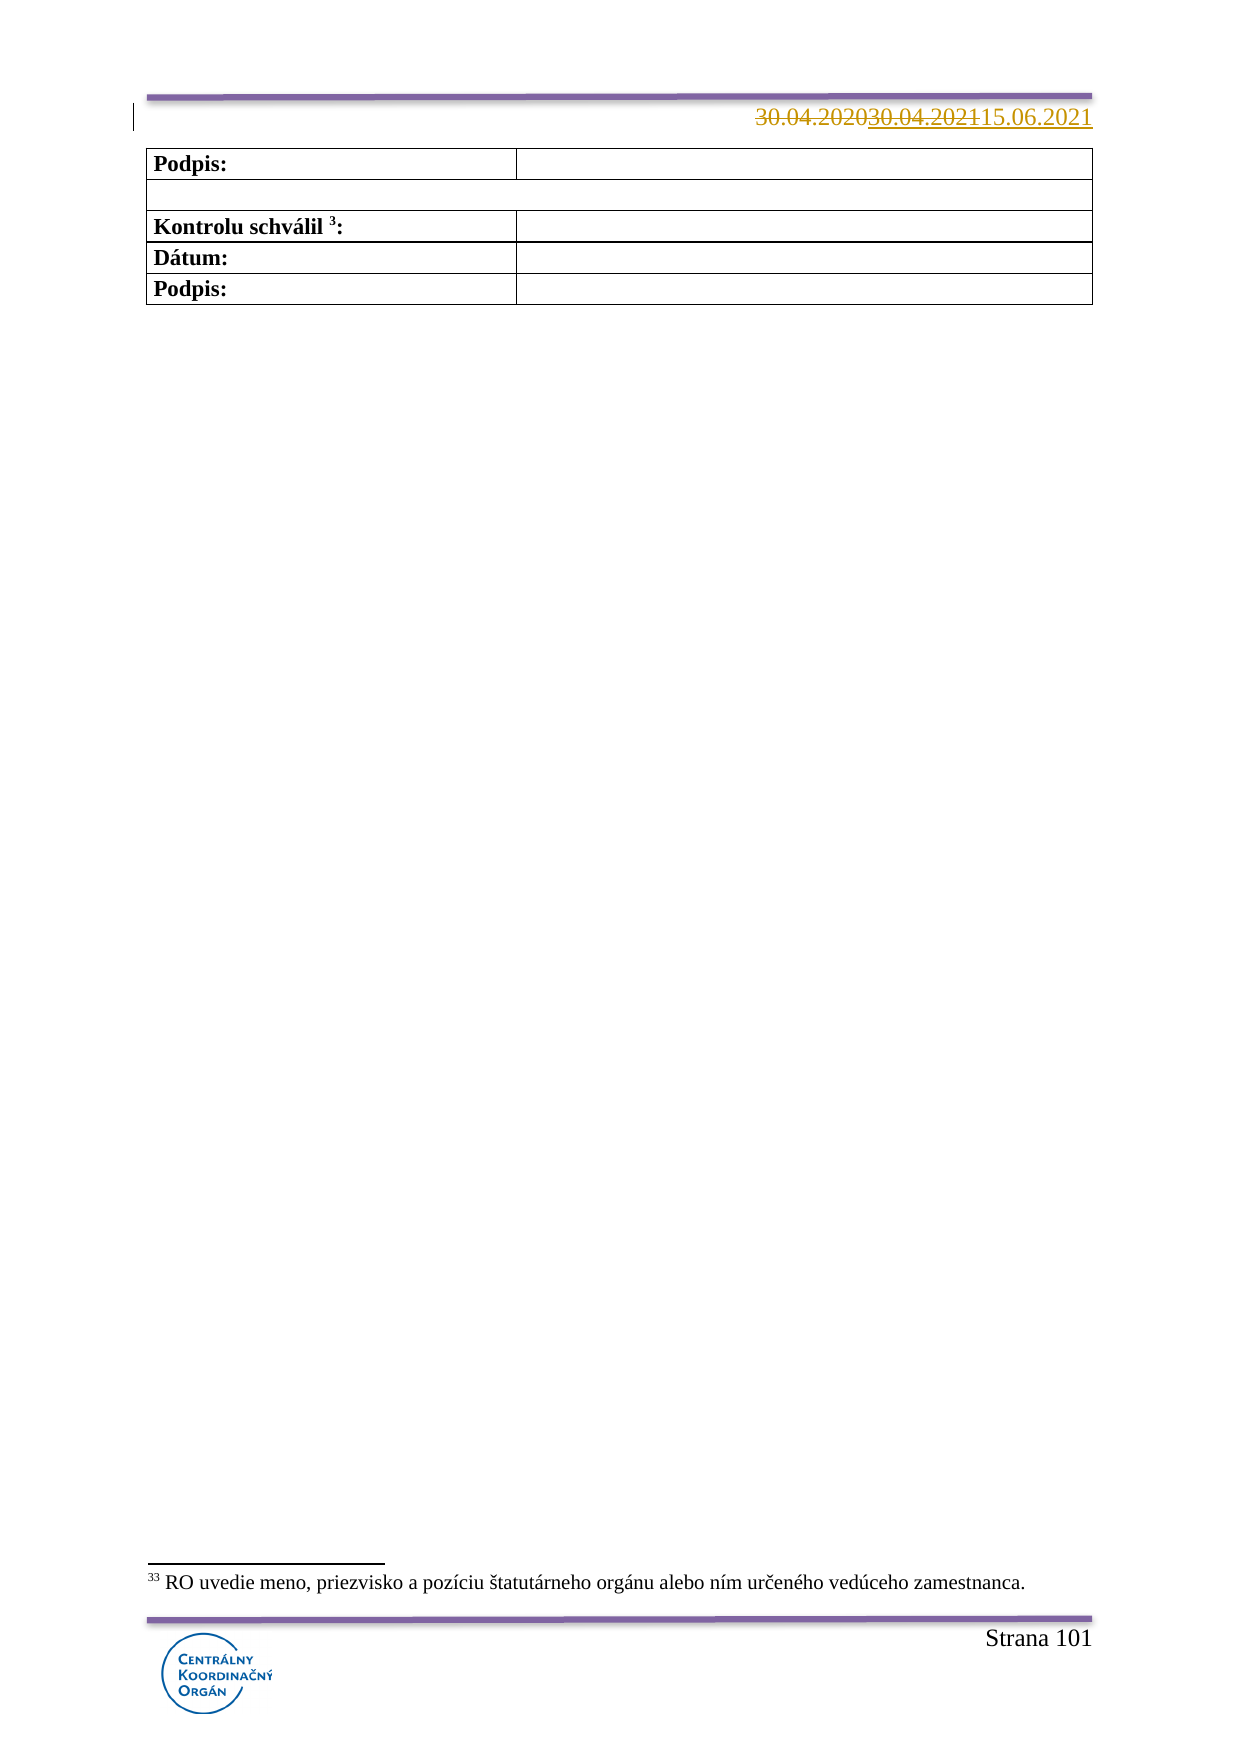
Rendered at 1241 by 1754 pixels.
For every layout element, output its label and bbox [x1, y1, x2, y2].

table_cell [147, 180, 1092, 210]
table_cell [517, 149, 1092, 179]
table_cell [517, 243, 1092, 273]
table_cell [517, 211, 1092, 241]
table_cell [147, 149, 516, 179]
picture [159, 1631, 272, 1713]
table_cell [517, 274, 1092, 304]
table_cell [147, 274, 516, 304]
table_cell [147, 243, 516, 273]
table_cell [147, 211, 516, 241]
